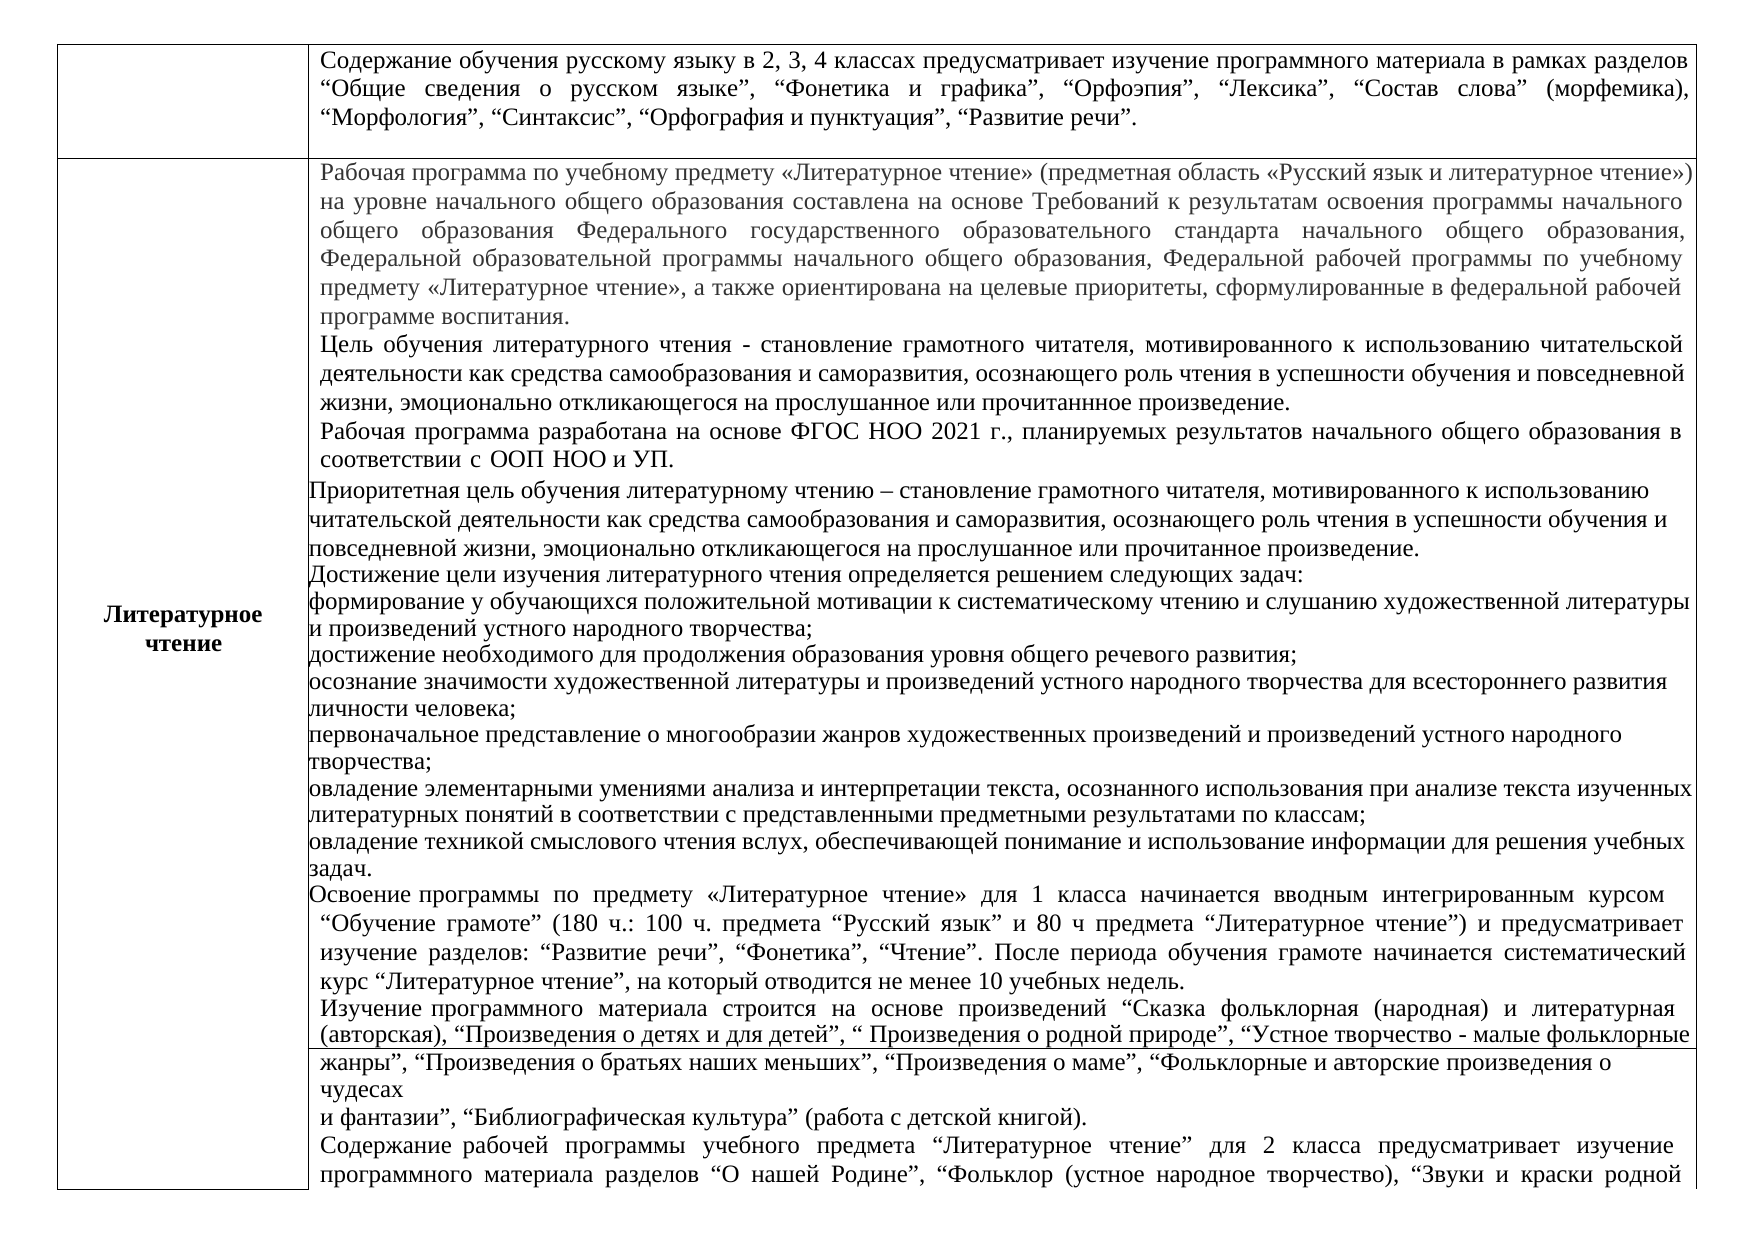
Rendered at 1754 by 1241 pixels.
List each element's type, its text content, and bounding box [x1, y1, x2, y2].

table_cell на уровне начального общего образования составлена на основе Требований к результатам освоения программы начального [309, 187, 1696, 216]
table_cell общего образования Федерального государственного образовательного стандарта начального общего образования, [309, 216, 1696, 244]
table_cell Приоритетная цель обучения литературному чтению – становление грамотного читателя, мотивированного к использованию читательской деятельности как средства самообразования и саморазвития, осознающего роль чтения в успешности обучения и повседневной жизни, эмоционально откликающегося на прослушанное или прочитанное произведение. Достижение цели изучения литературного чтения определяется решением следующих задач: формирование у обучающихся положительной мотивации к систематическому чтению и слушанию художественной литературы и произведений устного народного творчества; достижение необходимого для продолжения образования уровня общего речевого развития; осознание значимости художественной литературы и произведений устного народного творчества для всестороннего развития личности человека; первоначальное представление о многообразии жанров художественных произведений и произведений устного народного творчества; овладение элементарными умениями анализа и интерпретации текста, осознанного использования при анализе текста изученных литературных понятий в соответствии с представленными предметными результатами по классам; овладение техникой смыслового чтения вслух, обеспечивающей понимание и использование информации для решения учебных задач. Освоение программы по предмету «Литературное чтение» для 1 класса начинается вводным интегрированным курсом “Обучение грамоте” (180 ч.: 100 ч. предмета “Русский язык” и 80 ч предмета “Литературное чтение”) и предусматривает изучение разделов: “Развитие речи”, “Фонетика”, “Чтение”. После периода обучения грамоте начинается систематический курс “Литературное чтение”, на который отводится не менее 10 учебных недель. Изучение программного материала строится на основе произведений “Сказка фольклорная (народная) и литературная (авторская), “Произведения о детях и для детей”, “ Произведения о родной природе”, “Устное творчество - малые фольклорные [309, 474, 1696, 1048]
table_cell и фантазии”, “Библиографическая культура” (работа с детской книгой). [309, 1103, 1696, 1131]
table_cell программного материала разделов “О нашей Родине”, “Фольклор (устное народное творчество), “Звуки и краски родной [309, 1160, 1696, 1189]
table_header Содержание обучения русскому языку в 2, 3, 4 классах предусматривает изучение программного материала в рамках разделов “Общие сведения о русском языке”, “Фонетика и графика”, “Орфоэпия”, “Лексика”, “Состав слова” (морфемика), “Морфология”, “Синтаксис”, “Орфография и пунктуация”, “Развитие речи”. [309, 45, 1696, 158]
table_header [58, 45, 308, 158]
table_cell предмету «Литературное чтение», а также ориентирована на целевые приоритеты, сформулированные в федеральной рабочей [309, 273, 1696, 302]
table_cell соответствии с ООП НОО и УП. [309, 446, 1696, 474]
table_cell Рабочая программа разработана на основе ФГОС НОО 2021 г., планируемых результатов начального общего образования в [309, 417, 1696, 446]
table_cell жизни, эмоционально откликающегося на прослушанное или прочитаннное произведение. [309, 388, 1696, 417]
table_cell программе воспитания. [309, 302, 1696, 331]
table_cell Федеральной образовательной программы начального общего образования, Федеральной рабочей программы по учебному [309, 245, 1696, 273]
table_cell Содержание рабочей программы учебного предмета “Литературное чтение” для 2 класса предусматривает изучение [309, 1131, 1696, 1160]
table_cell деятельности как средства самообразования и саморазвития, осознающего роль чтения в успешности обучения и повседневной [309, 359, 1696, 388]
table_cell Литературное чтение [58, 159, 308, 1189]
table_cell жанры”, “Произведения о братьях наших меньших”, “Произведения о маме”, “Фольклорные и авторские произведения о чудесах [309, 1049, 1696, 1103]
table_cell Рабочая программа по учебному предмету «Литературное чтение» (предметная область «Русский язык и литературное чтение») [309, 159, 1696, 187]
table_cell Цель обучения литературного чтения - становление грамотного читателя, мотивированного к использованию читательской [309, 331, 1696, 359]
